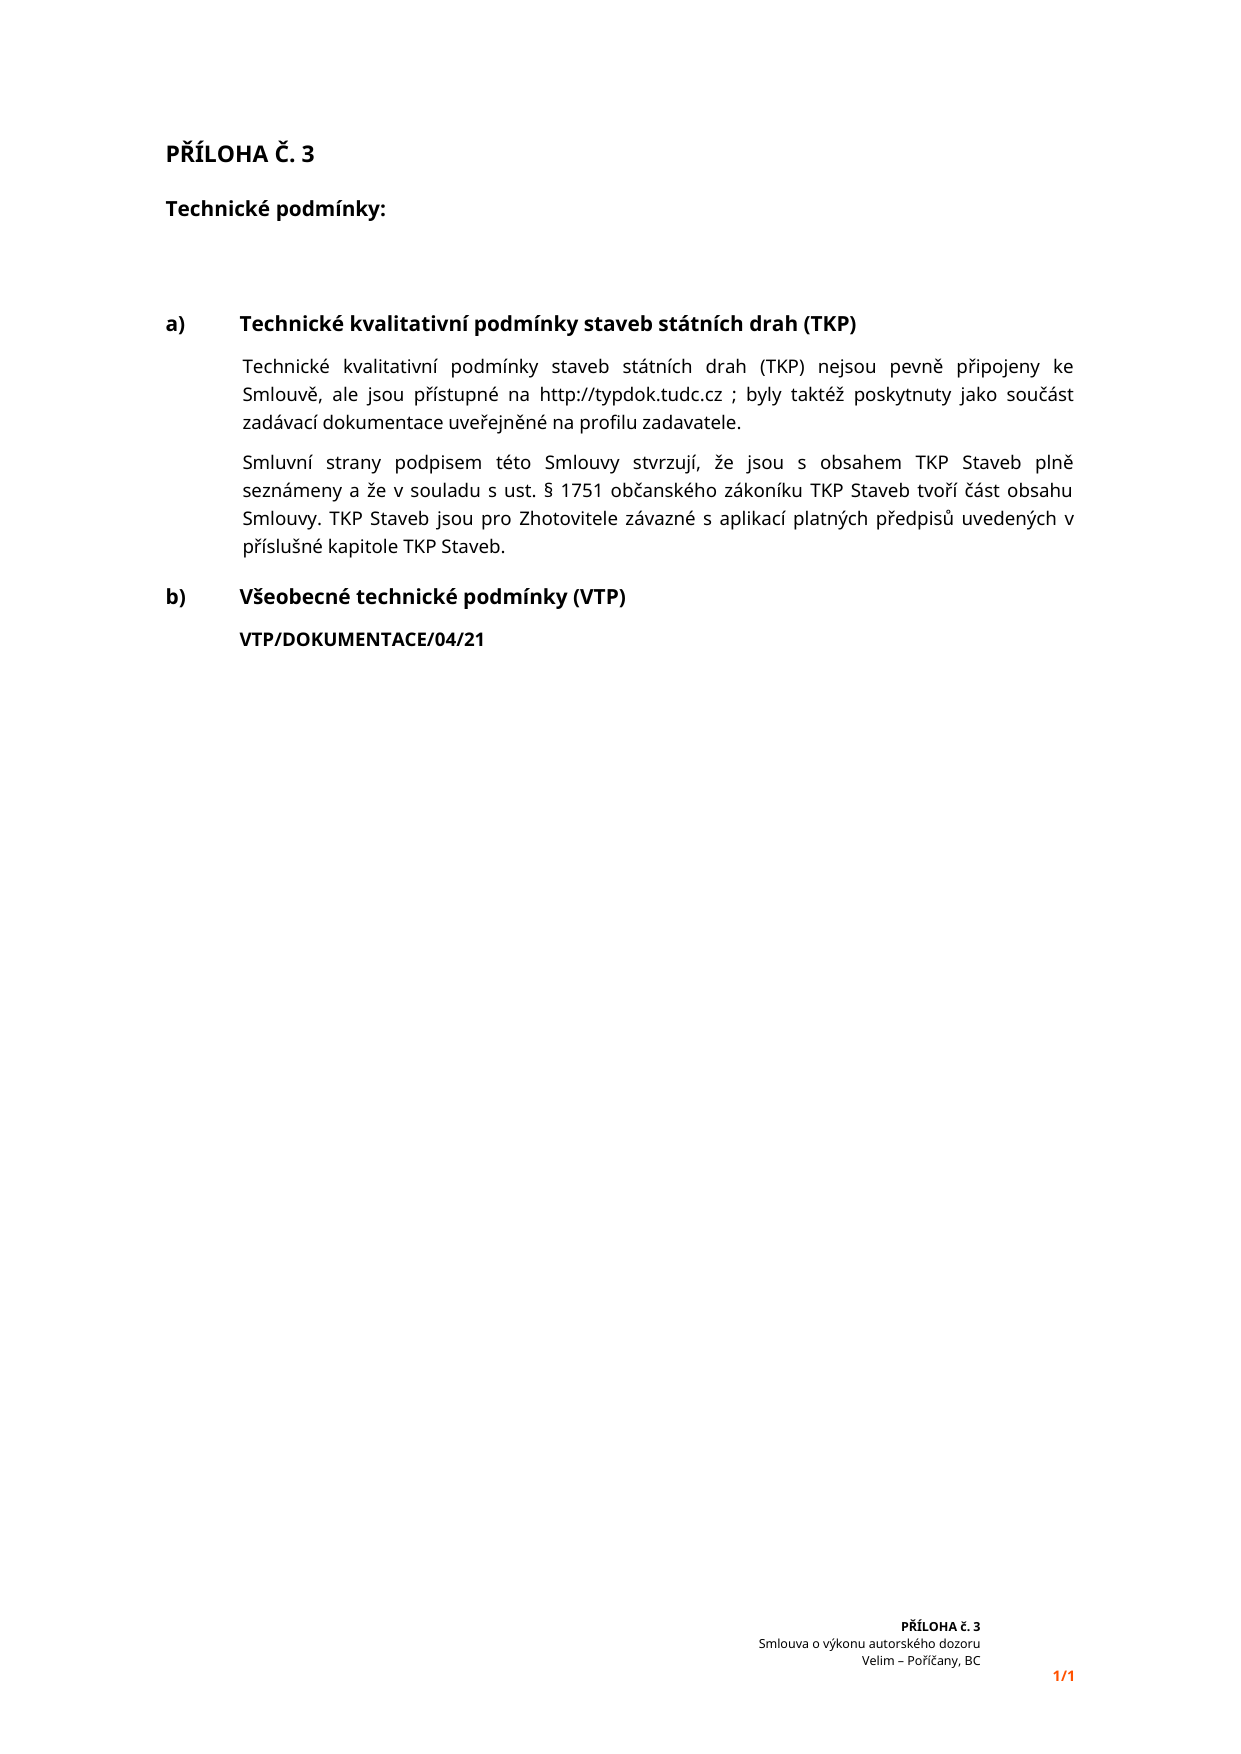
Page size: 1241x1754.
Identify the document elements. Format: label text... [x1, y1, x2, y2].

text Technické kvalitativní podmínky staveb státních drah (TKP) nejsou pevně připojeny ke Smlouvě, ale jsou přístupné na http://typdok.tudc.cz ; byly taktéž poskytnuty jako součást zadávací dokumentace uveřejněné na profilu zadavatele. [242, 353, 1075, 434]
text a) Technické kvalitativní podmínky staveb státních drah (TKP) [165, 309, 1075, 338]
text Technické podmínky: [165, 194, 1075, 222]
text Smluvní strany podpisem této Smlouvy stvrzují, že jsou s obsahem TKP Staveb plně seznámeny a že v souladu s ust. § 1751 občanského zákoníku TKP Staveb tvoří část obsahu Smlouvy. TKP Staveb jsou pro Zhotovitele závazné s aplikací platných předpisů uvedených v příslušné kapitole TKP Staveb. [242, 449, 1075, 559]
text VTP/DOKUMENTACE/04/21 [165, 626, 1075, 652]
text Příloha č. 3 [165, 138, 1075, 170]
text b) Všeobecné technické podmínky (VTP) [165, 582, 1075, 611]
